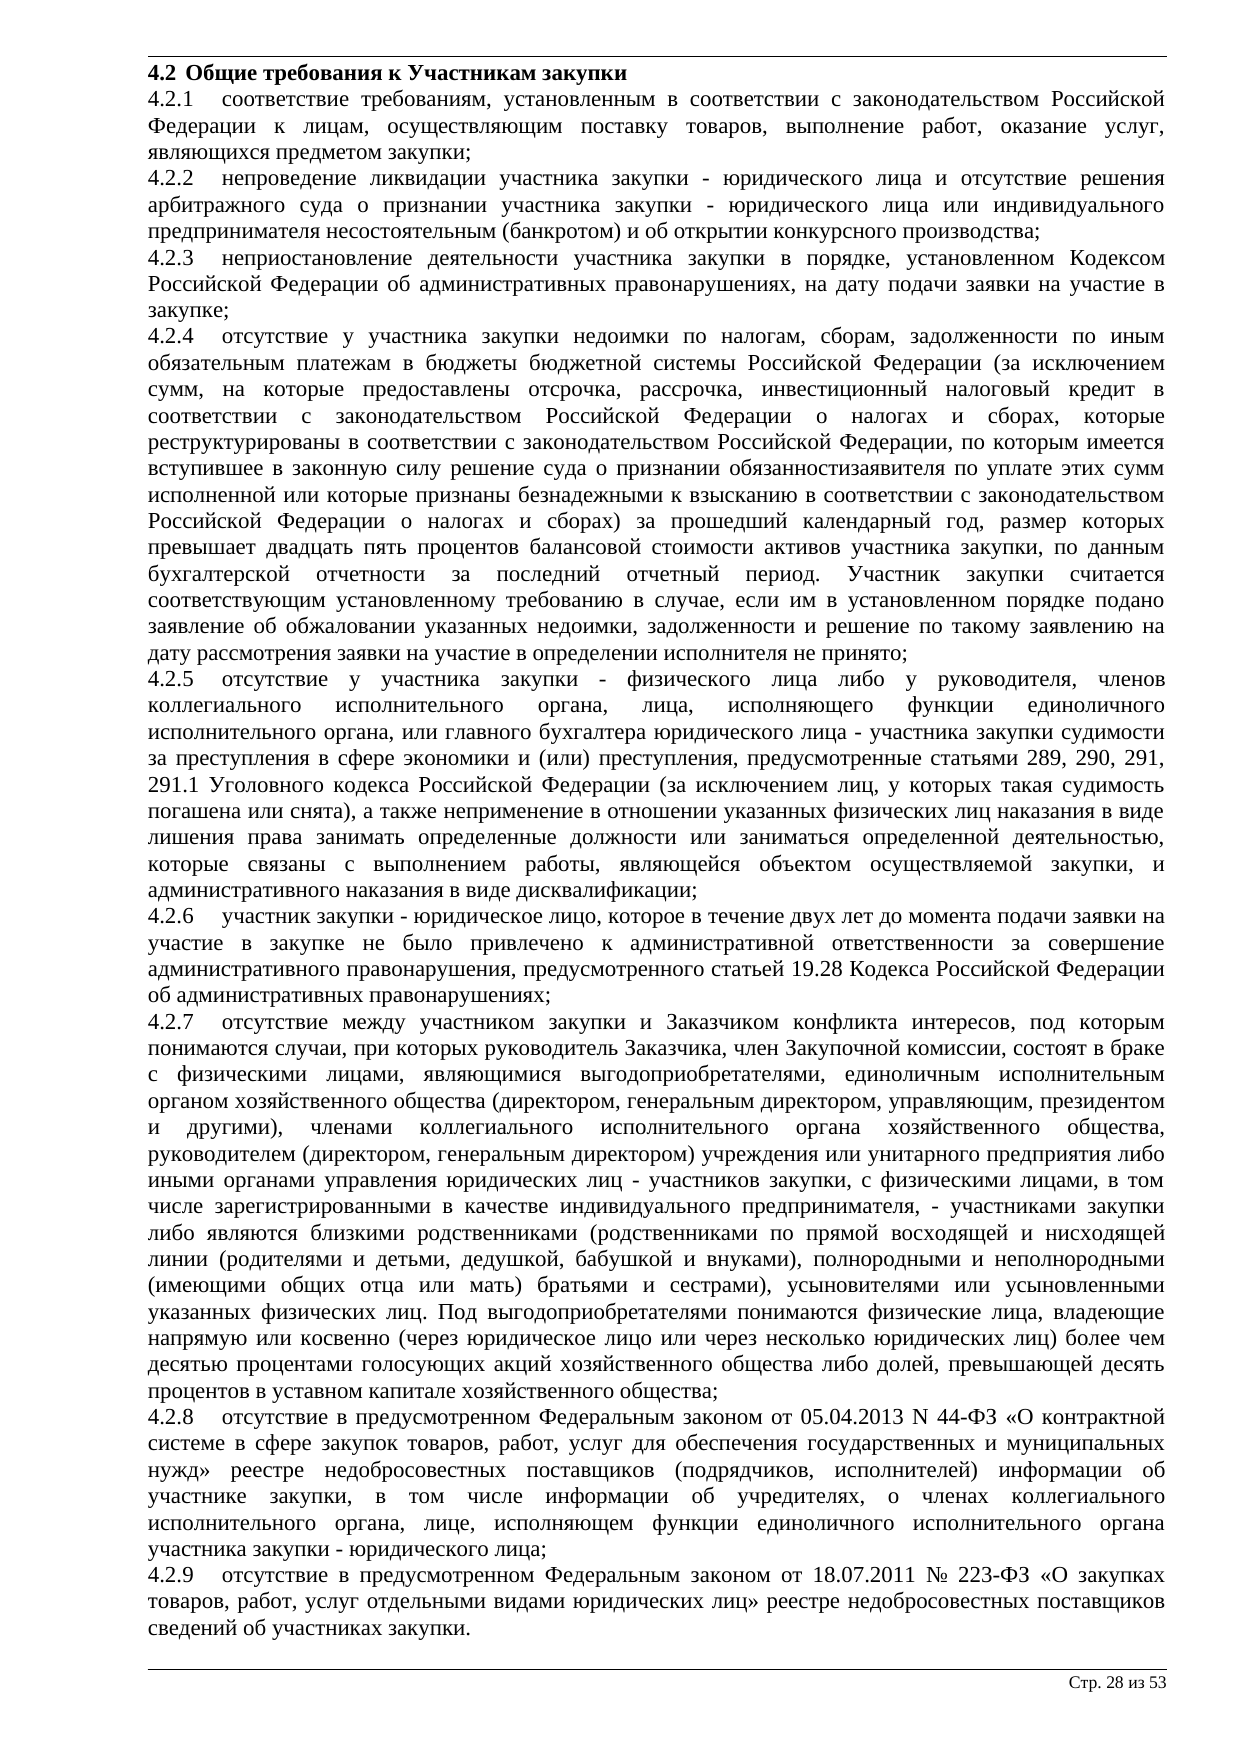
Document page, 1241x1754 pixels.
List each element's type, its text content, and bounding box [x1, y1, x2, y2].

list отсутствие между участником закупки и Заказчиком конфликта интересов, под которым понимаются случаи, при которых руководитель Заказчика, член Закупочной комиссии, состоят в браке с физическими лицами, являющимися выгодоприобретателями, единоличным исполнительным органом хозяйственного общества (директором, генеральным директором, управляющим, президентом и другими), членами коллегиального исполнительного органа хозяйственного общества, руководителем (директором, генеральным директором) учреждения или унитарного предприятия либо иными органами управления юридических лиц - участников закупки, с физическими лицами, в том числе зарегистрированными в качестве индивидуального предпринимателя, - участниками закупки либо являются близкими родственниками (родственниками по прямой восходящей и нисходящей линии (родителями и детьми, дедушкой, бабушкой и внуками), полнородными и неполнородными (имеющими общих отца или мать) братьями и сестрами), усыновителями или усыновленными указанных физических лиц. Под выгодоприобретателями понимаются физические лица, владеющие напрямую или косвенно (через юридическое лицо или через несколько юридических лиц) более чем десятью процентами голосующих акций хозяйственного общества либо долей, превышающей десять процентов в уставном капитале хозяйственного общества; [148, 1008, 1167, 1403]
list отсутствие у участника закупки - физического лица либо у руководителя, членов коллегиального исполнительного органа, лица, исполняющего функции единоличного исполнительного органа, или главного бухгалтера юридического лица - участника закупки судимости за преступления в сфере экономики и (или) преступления, предусмотренные статьями 289, 290, 291, 291.1 Уголовного кодекса Российской Федерации (за исключением лиц, у которых такая судимость погашена или снята), а также неприменение в отношении указанных физических лиц наказания в виде лишения права занимать определенные должности или заниматься определенной деятельностью, которые связаны с выполнением работы, являющейся объектом осуществляемой закупки, и административного наказания в виде дисквалификации; [148, 665, 1167, 902]
list участник закупки - юридическое лицо, которое в течение двух лет до момента подачи заявки на участие в закупке не было привлечено к административной ответственности за совершение административного правонарушения, предусмотренного статьей 19.28 Кодекса Российской Федерации об административных правонарушениях; [148, 902, 1167, 1008]
list Общие требования к Участникам закупки [148, 59, 1167, 85]
list неприостановление деятельности участника закупки в порядке, установленном Кодексом Российской Федерации об административных правонарушениях, на дату подачи заявки на участие в закупке; [148, 243, 1167, 323]
list отсутствие у участника закупки недоимки по налогам, сборам, задолженности по иным обязательным платежам в бюджеты бюджетной системы Российской Федерации (за исключением сумм, на которые предоставлены отсрочка, рассрочка, инвестиционный налоговый кредит в соответствии с законодательством Российской Федерации о налогах и сборах, которые реструктурированы в соответствии с законодательством Российской Федерации, по которым имеется вступившее в законную силу решение суда о признании обязанностизаявителя по уплате этих сумм исполненной или которые признаны безнадежными к взысканию в соответствии с законодательством Российской Федерации о налогах и сборах) за прошедший календарный год, размер которых превышает двадцать пять процентов балансовой стоимости активов участника закупки, по данным бухгалтерской отчетности за последний отчетный период. Участник закупки считается соответствующим установленному требованию в случае, если им в установленном порядке подано заявление об обжаловании указанных недоимки, задолженности и решение по такому заявлению на дату рассмотрения заявки на участие в определении исполнителя не принято; [148, 323, 1167, 665]
list отсутствие в предусмотренном Федеральным законом от 18.07.2011 № 223-ФЗ «О закупках товаров, работ, услуг отдельными видами юридических лиц» реестре недобросовестных поставщиков сведений об участниках закупки. [148, 1561, 1167, 1640]
list соответствие требованиям, установленным в соответствии с законодательством Российской Федерации к лицам, осуществляющим поставку товаров, выполнение работ, оказание услуг, являющихся предметом закупки; [148, 85, 1167, 164]
list непроведение ликвидации участника закупки - юридического лица и отсутствие решения арбитражного суда о признании участника закупки - юридического лица или индивидуального предпринимателя несостоятельным (банкротом) и об открытии конкурсного производства; [148, 164, 1167, 243]
list отсутствие в предусмотренном Федеральным законом от 05.04.2013 N 44-ФЗ «О контрактной системе в сфере закупок товаров, работ, услуг для обеспечения государственных и муниципальных нужд» реестре недобросовестных поставщиков (подрядчиков, исполнителей) информации об участнике закупки, в том числе информации об учредителях, о членах коллегиального исполнительного органа, лице, исполняющем функции единоличного исполнительного органа участника закупки - юридического лица; [148, 1403, 1167, 1561]
